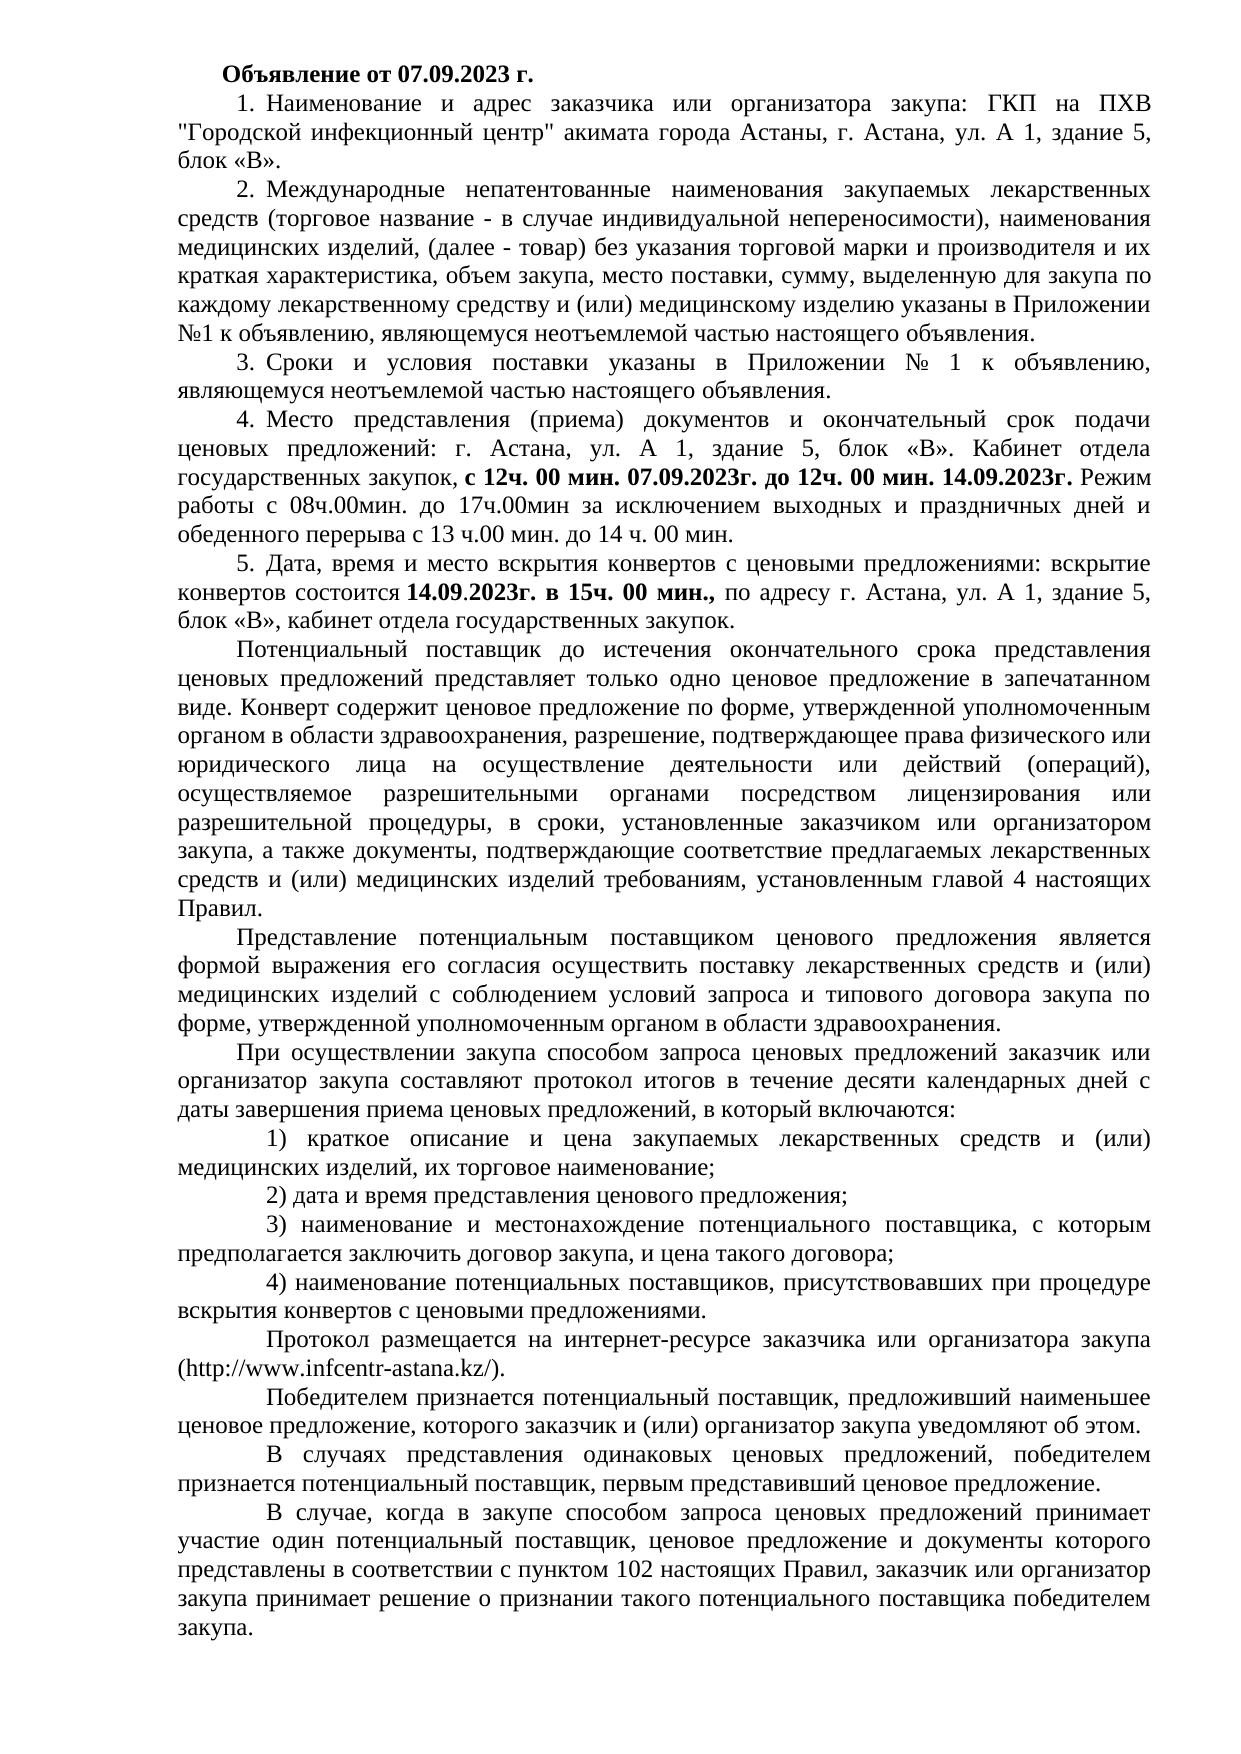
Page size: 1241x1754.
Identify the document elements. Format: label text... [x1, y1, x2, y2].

list Сроки и условия поставки указаны в Приложении № 1 к объявлению, являющемуся неотъемлемой частью настоящего объявления. [177, 347, 1152, 404]
list Международные непатентованные наименования закупаемых лекарственных средств (торговое название - в случае индивидуальной непереносимости), наименования медицинских изделий, (далее - товар) без указания торговой марки и производителя и их краткая характеристика, объем закупа, место поставки, сумму, выделенную для закупа по каждому лекарственному средству и (или) медицинскому изделию указаны в Приложении №1 к объявлению, являющемуся неотъемлемой частью настоящего объявления. [177, 174, 1152, 347]
text Протокол размещается на интернет-ресурсе заказчика или организатора закупа (http://www.infcentr-astana.kz/). [177, 1324, 1152, 1382]
text 3) наименование и местонахождение потенциального поставщика, с которым предполагается заключить договор закупа, и цена такого договора; [177, 1209, 1152, 1267]
text Представление потенциальным поставщиком ценового предложения является формой выражения его согласия осуществить поставку лекарственных средств и (или) медицинских изделий с соблюдением условий запроса и типового договора закупа по форме, утвержденной уполномоченным органом в области здравоохранения. [177, 922, 1152, 1037]
text Потенциальный поставщик до истечения окончательного срока представления ценовых предложений представляет только одно ценовое предложение в запечатанном виде. Конверт содержит ценовое предложение по форме, утвержденной уполномоченным органом в области здравоохранения, разрешение, подтверждающее права физического или юридического лица на осуществление деятельности или действий (операций), осуществляемое разрешительными органами посредством лицензирования или разрешительной процедуры, в сроки, установленные заказчиком или организатором закупа, а также документы, подтверждающие соответствие предлагаемых лекарственных средств и (или) медицинских изделий требованиям, установленным главой 4 настоящих Правил. [177, 634, 1152, 922]
text 1) краткое описание и цена закупаемых лекарственных средств и (или) медицинских изделий, их торговое наименование; [177, 1123, 1152, 1180]
text При осуществлении закупа способом запроса ценовых предложений заказчик или организатор закупа составляют протокол итогов в течение десяти календарных дней с даты завершения приема ценовых предложений, в который включаются: [177, 1037, 1152, 1123]
text 4) наименование потенциальных поставщиков, присутствовавших при процедуре вскрытия конвертов с ценовыми предложениями. [177, 1267, 1152, 1324]
text В случае, когда в закупе способом запроса ценовых предложений принимает участие один потенциальный поставщик, ценовое предложение и документы которого представлены в соответствии с пунктом 102 настоящих Правил, заказчик или организатор закупа принимает решение о признании такого потенциального поставщика победителем закупа. [177, 1497, 1152, 1640]
text Победителем признается потенциальный поставщик, предложивший наименьшее ценовое предложение, которого заказчик и (или) организатор закупа уведомляют об этом. [177, 1382, 1152, 1439]
text В случаях представления одинаковых ценовых предложений, победителем признается потенциальный поставщик, первым представивший ценовое предложение. [177, 1439, 1152, 1497]
text 2) дата и время представления ценового предложения; [177, 1180, 1152, 1209]
list Дата, время и место вскрытия конвертов с ценовыми предложениями: вскрытие конвертов состоится 14.09.2023г. в 15ч. 00 мин., по адресу г. Астана, ул. А 1, здание 5, блок «В», кабинет отдела государственных закупок. [177, 548, 1152, 634]
text Объявление от 07.09.2023 г. [177, 59, 1152, 88]
list Место представления (приема) документов и окончательный срок подачи ценовых предложений: г. Астана, ул. А 1, здание 5, блок «В». Кабинет отдела государственных закупок, с 12ч. 00 мин. 07.09.2023г. до 12ч. 00 мин. 14.09.2023г. Режим работы с 08ч.00мин. до 17ч.00мин за исключением выходных и праздничных дней и обеденного перерыва с 13 ч.00 мин. до 14 ч. 00 мин. [177, 404, 1152, 548]
list Наименование и адрес заказчика или организатора закупа: ГКП на ПХВ "Городской инфекционный центр" акимата города Астаны, г. Астана, ул. А 1, здание 5, блок «В». [177, 88, 1152, 174]
